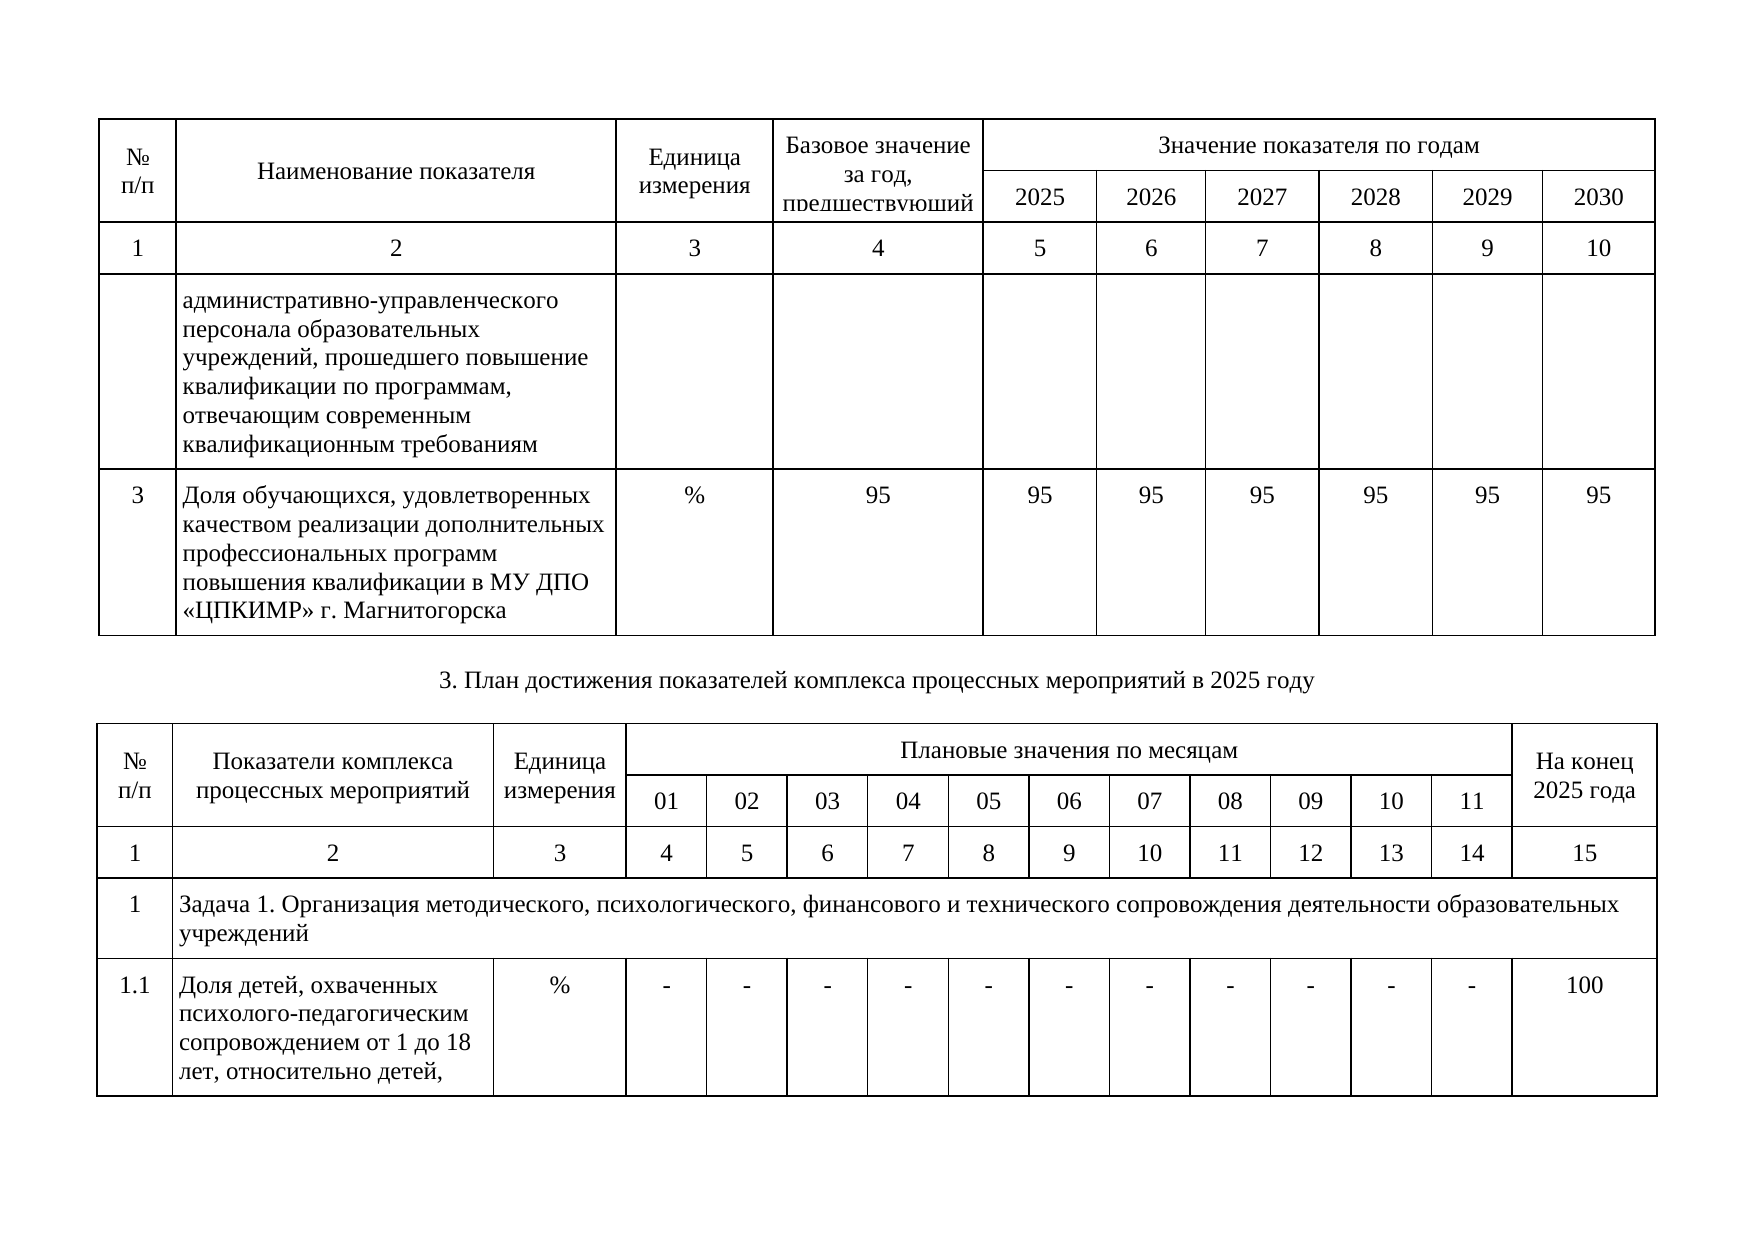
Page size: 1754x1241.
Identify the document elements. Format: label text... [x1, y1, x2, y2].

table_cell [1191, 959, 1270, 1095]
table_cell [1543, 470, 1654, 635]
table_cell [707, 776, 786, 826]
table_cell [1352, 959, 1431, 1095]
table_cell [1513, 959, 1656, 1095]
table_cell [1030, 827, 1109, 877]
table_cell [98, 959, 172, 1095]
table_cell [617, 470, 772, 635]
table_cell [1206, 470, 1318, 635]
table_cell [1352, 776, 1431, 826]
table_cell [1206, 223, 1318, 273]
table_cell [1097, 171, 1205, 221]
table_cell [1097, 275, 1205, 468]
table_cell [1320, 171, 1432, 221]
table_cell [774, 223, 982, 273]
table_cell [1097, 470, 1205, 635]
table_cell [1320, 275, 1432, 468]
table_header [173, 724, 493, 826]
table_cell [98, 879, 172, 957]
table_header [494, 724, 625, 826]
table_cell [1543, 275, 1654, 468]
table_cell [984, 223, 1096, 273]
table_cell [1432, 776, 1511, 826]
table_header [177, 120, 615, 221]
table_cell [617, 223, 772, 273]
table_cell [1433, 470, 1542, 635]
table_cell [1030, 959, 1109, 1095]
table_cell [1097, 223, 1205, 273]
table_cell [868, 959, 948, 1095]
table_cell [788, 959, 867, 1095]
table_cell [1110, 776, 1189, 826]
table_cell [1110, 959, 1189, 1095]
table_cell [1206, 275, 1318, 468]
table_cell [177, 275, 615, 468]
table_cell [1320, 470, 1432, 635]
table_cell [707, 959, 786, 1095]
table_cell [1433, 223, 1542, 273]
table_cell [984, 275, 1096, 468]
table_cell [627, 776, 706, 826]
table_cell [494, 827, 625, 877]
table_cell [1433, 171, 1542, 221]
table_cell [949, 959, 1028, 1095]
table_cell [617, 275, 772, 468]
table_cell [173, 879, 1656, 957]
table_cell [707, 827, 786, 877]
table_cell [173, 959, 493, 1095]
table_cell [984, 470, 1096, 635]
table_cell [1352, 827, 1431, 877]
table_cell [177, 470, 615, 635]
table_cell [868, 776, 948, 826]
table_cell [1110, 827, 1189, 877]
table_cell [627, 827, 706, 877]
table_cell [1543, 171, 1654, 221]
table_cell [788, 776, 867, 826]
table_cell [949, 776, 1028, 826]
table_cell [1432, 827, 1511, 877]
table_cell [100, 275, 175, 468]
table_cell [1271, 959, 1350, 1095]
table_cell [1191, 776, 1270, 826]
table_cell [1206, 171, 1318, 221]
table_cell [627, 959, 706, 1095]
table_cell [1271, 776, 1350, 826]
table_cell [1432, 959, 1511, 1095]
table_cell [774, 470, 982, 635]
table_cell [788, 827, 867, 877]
text 3. План достижения показателей комплекса процессных мероприятий в 2025 году [118, 665, 1636, 694]
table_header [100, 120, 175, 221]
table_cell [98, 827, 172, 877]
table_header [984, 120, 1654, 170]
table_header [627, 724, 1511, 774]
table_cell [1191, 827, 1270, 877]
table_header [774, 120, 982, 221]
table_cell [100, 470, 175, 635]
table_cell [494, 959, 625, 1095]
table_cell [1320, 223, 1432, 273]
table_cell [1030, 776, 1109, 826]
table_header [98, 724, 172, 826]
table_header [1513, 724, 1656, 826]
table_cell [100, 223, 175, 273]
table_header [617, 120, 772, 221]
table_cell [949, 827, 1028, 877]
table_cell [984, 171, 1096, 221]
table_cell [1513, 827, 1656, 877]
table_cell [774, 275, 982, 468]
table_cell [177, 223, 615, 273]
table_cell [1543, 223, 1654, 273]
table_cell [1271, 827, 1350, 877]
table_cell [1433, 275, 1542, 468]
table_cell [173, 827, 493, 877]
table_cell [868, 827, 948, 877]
